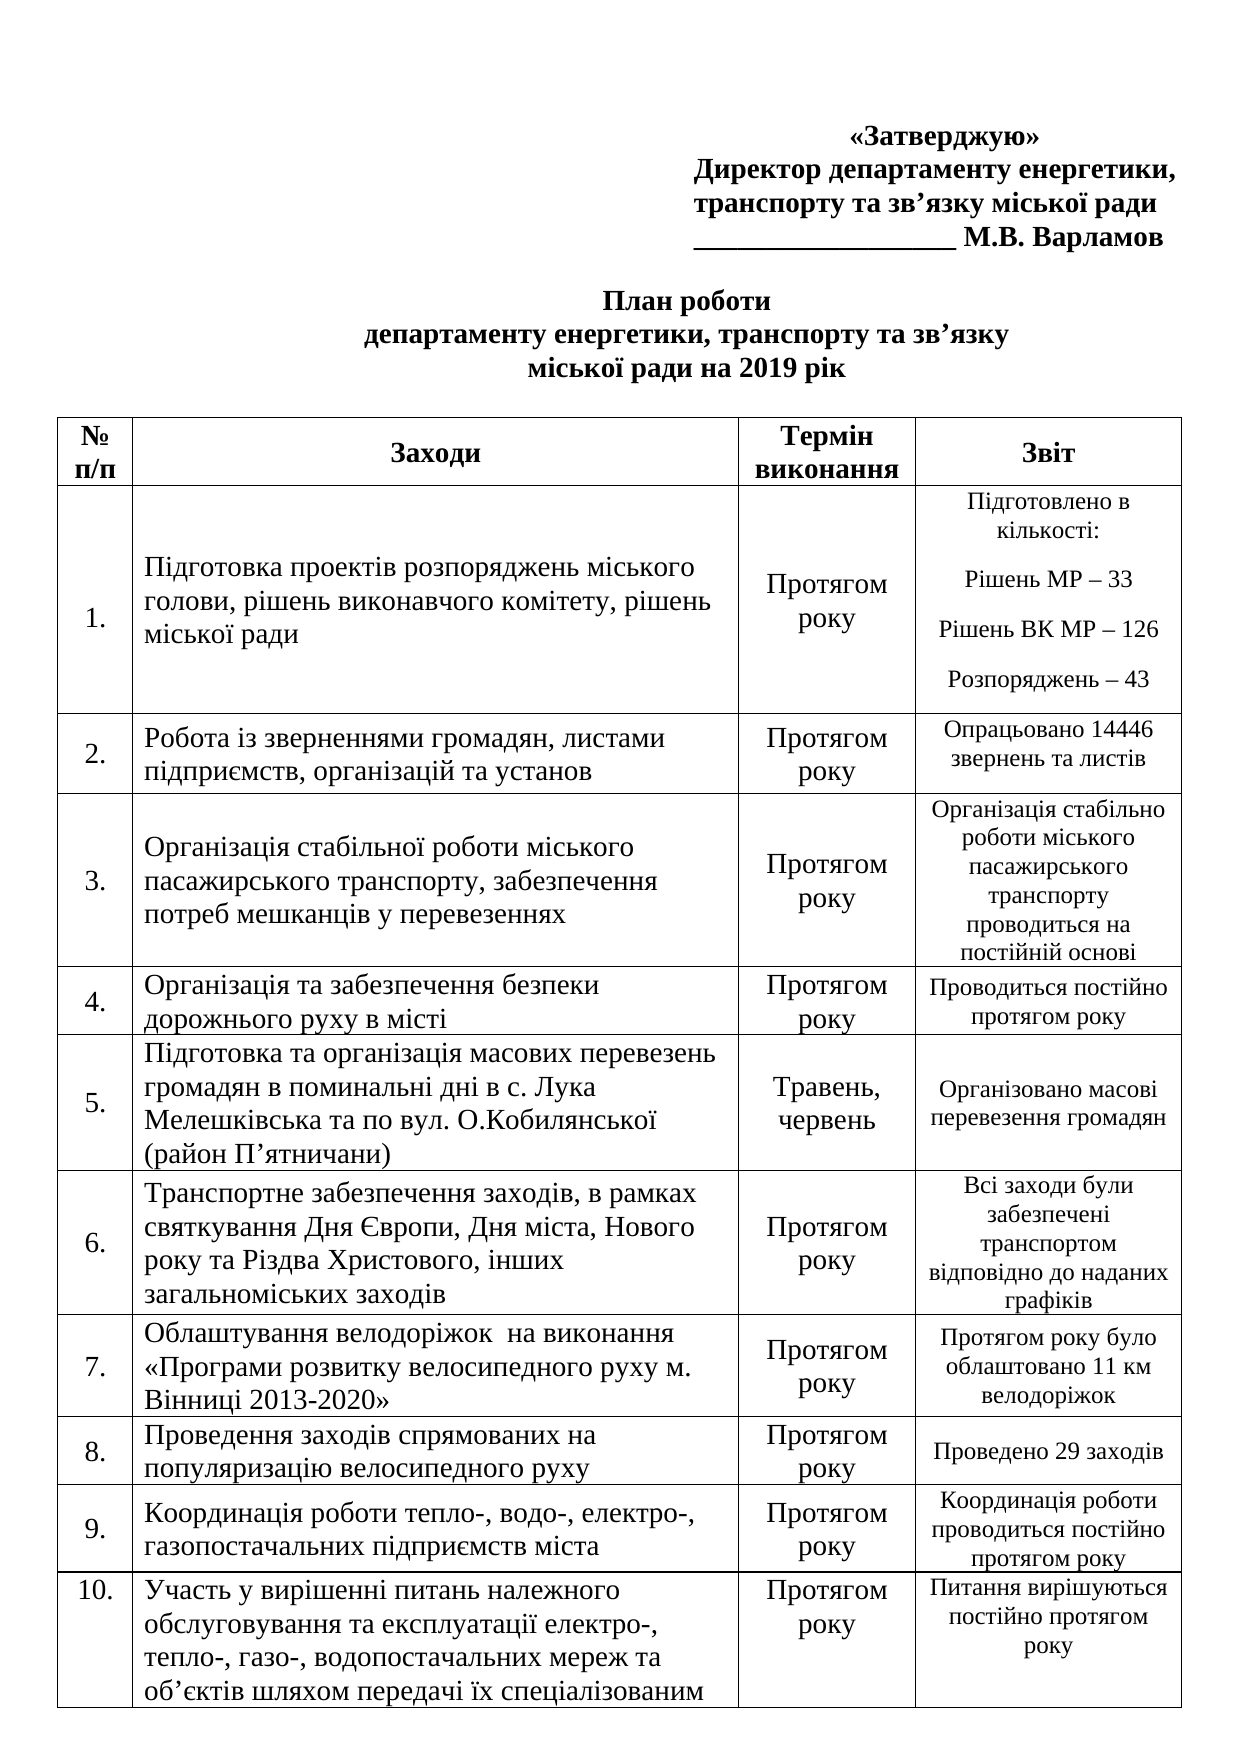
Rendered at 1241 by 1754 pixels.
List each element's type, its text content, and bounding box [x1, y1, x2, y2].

text «Затверджую» [693, 118, 1196, 152]
table_cell 2. [58, 714, 132, 793]
table_cell Всі заходи були забезпечені транспортом відповідно до наданих графіків [916, 1171, 1181, 1314]
table_cell 8. [58, 1417, 132, 1484]
table_cell Протягом року [739, 1573, 915, 1707]
table_cell 7. [58, 1315, 132, 1416]
table_cell Підготовка та організація масових перевезень громадян в поминальні дні в с. Лука Мелешківська та по вул. О.Кобилянської (район П’ятничани) [133, 1035, 738, 1169]
table_cell Організовано масові перевезення громадян [916, 1035, 1181, 1169]
table_cell Проведено 29 заходів [916, 1417, 1181, 1484]
table_cell Підготовлено в кількості: Рішень МР – 33 Рішень ВК МР – 126 Розпоряджень – 43 [916, 486, 1181, 713]
table_header Термін виконання [739, 418, 915, 485]
table_cell Протягом року [739, 1315, 915, 1416]
text __________________ М.В. Варламов [693, 219, 1196, 252]
table_cell Протягом року [739, 1417, 915, 1484]
table_cell Робота із зверненнями громадян, листами підприємств, організацій та установ [133, 714, 738, 793]
table_cell Протягом року [739, 1171, 915, 1314]
table_cell 10. [58, 1573, 132, 1707]
table_cell Організація стабільної роботи міського пасажирського транспорту, забезпечення потреб мешканців у перевезеннях [133, 794, 738, 966]
table_cell 9. [58, 1485, 132, 1571]
table_header № п/п [58, 418, 132, 485]
table_cell Опрацьовано 14446 звернень та листів [916, 714, 1181, 793]
text міської ради на 2019 рік [177, 350, 1196, 383]
table_cell 4. [58, 967, 132, 1034]
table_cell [133, 1573, 738, 1707]
table_header Заходи [133, 418, 738, 485]
table_cell Протягом року [739, 714, 915, 793]
table_cell Облаштування велодоріжок на виконання «Програми розвитку велосипедного руху м. Вінниці 2013-2020» [133, 1315, 738, 1416]
table_cell Проведення заходів спрямованих на популяризацію велосипедного руху [133, 1417, 738, 1484]
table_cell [916, 1573, 1181, 1707]
table_cell Протягом року [739, 794, 915, 966]
table_cell 6. [58, 1171, 132, 1314]
text департаменту енергетики, транспорту та зв’язку [177, 316, 1196, 350]
table_cell Протягом року було облаштовано 11 км велодоріжок [916, 1315, 1181, 1416]
table_cell 5. [58, 1035, 132, 1169]
table_cell Організація стабільно роботи міського пасажирського транспорту проводиться на постійній основі [916, 794, 1181, 966]
text План роботи [177, 283, 1196, 316]
table_cell Протягом року [739, 967, 915, 1034]
table_cell 1. [58, 486, 132, 713]
table_cell Транспортне забезпечення заходів, в рамках святкування Дня Європи, Дня міста, Нового року та Різдва Христового, інших загальноміських заходів [133, 1171, 738, 1314]
table_cell Підготовка проектів розпоряджень міського голови, рішень виконавчого комітету, рішень міської ради [133, 486, 738, 713]
table_cell Організація та забезпечення безпеки дорожнього руху в місті [133, 967, 738, 1034]
table_cell Координація роботи тепло-, водо-, електро-, газопостачальних підприємств міста [133, 1485, 738, 1571]
table_cell Травень, червень [739, 1035, 915, 1169]
table_cell Проводиться постійно протягом року [916, 967, 1181, 1034]
table_cell Протягом року [739, 486, 915, 713]
text Директор департаменту енергетики, транспорту та зв’язку міської ради [693, 152, 1196, 219]
table_header Звіт [916, 418, 1181, 485]
table_cell 3. [58, 794, 132, 966]
table_cell Координація роботи проводиться постійно протягом року [916, 1485, 1181, 1571]
table_cell Протягом року [739, 1485, 915, 1571]
